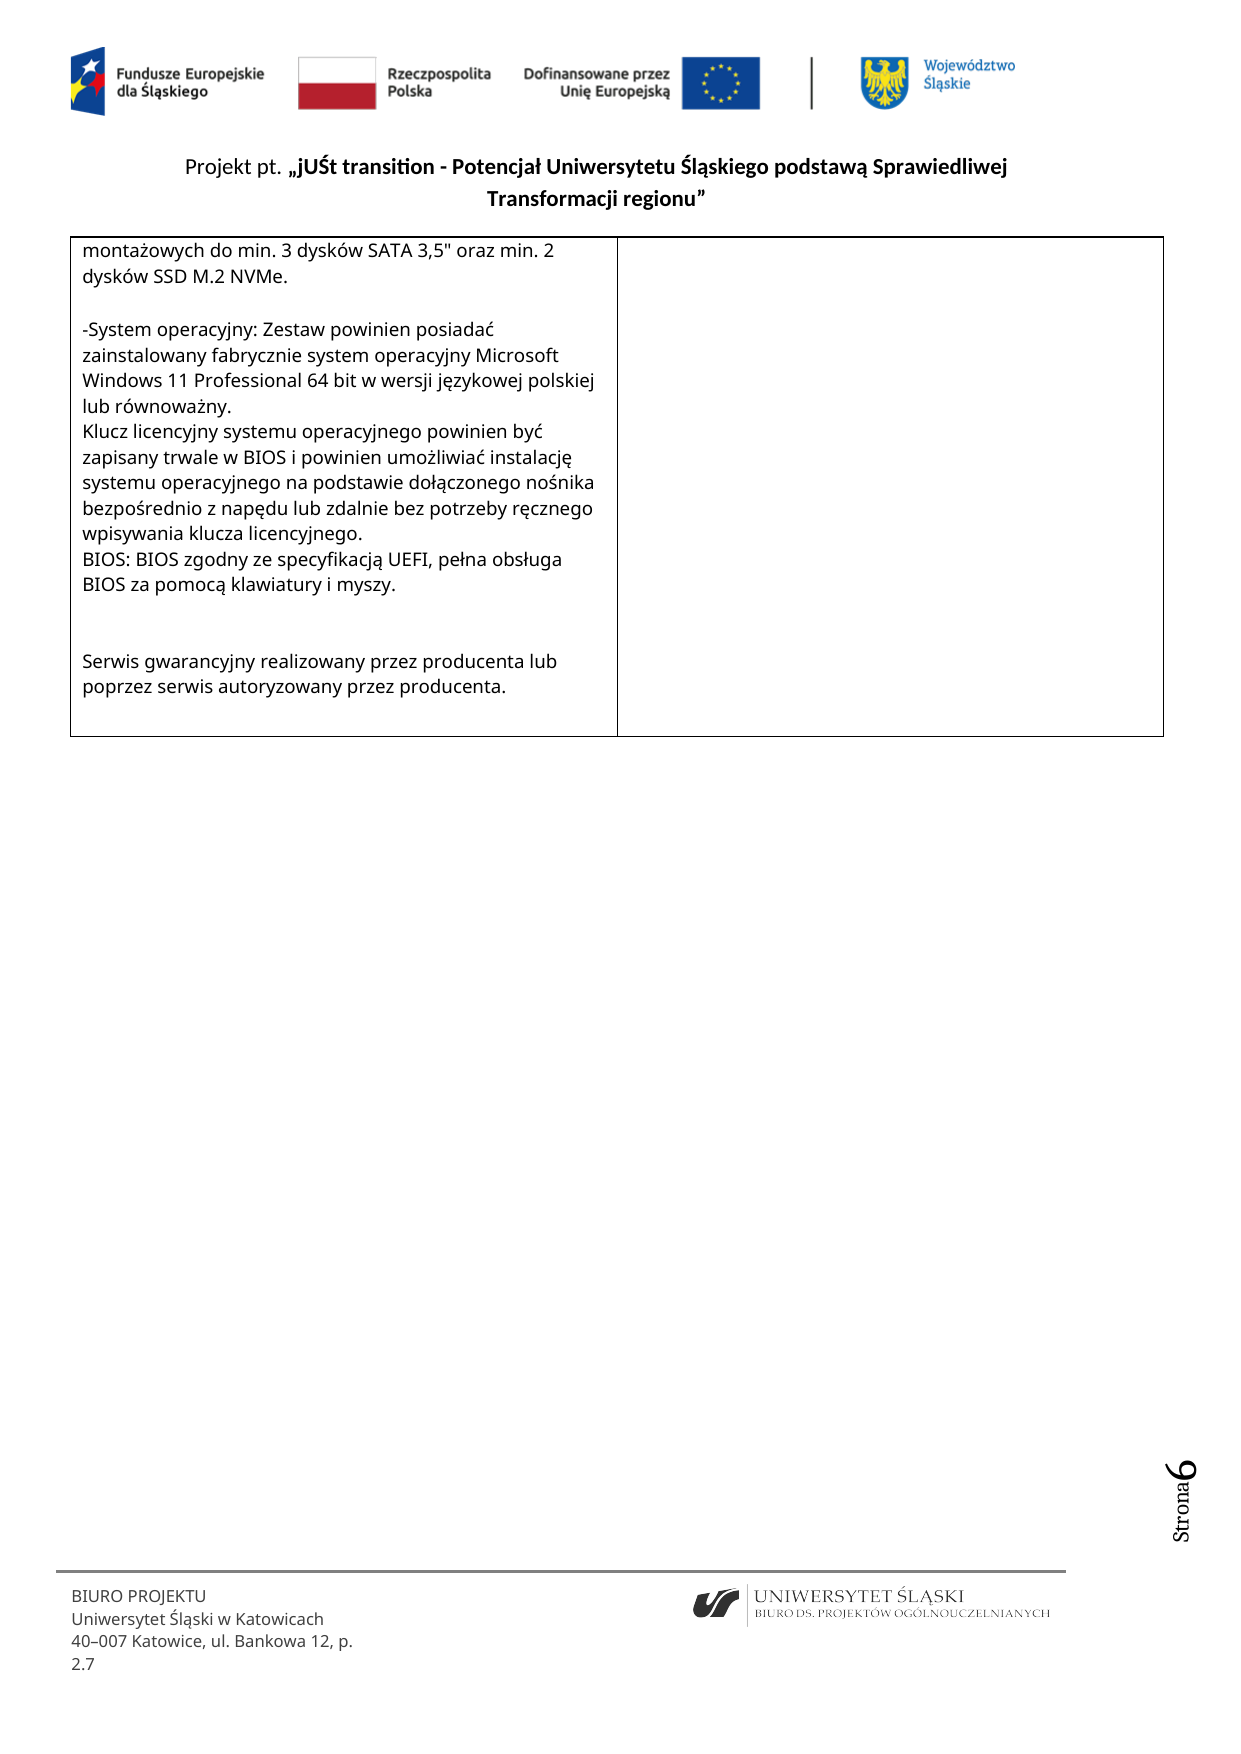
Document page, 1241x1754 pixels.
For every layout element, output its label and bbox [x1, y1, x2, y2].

table_cell [618, 238, 1163, 736]
picture [70, 47, 1015, 116]
table_cell [71, 238, 617, 736]
